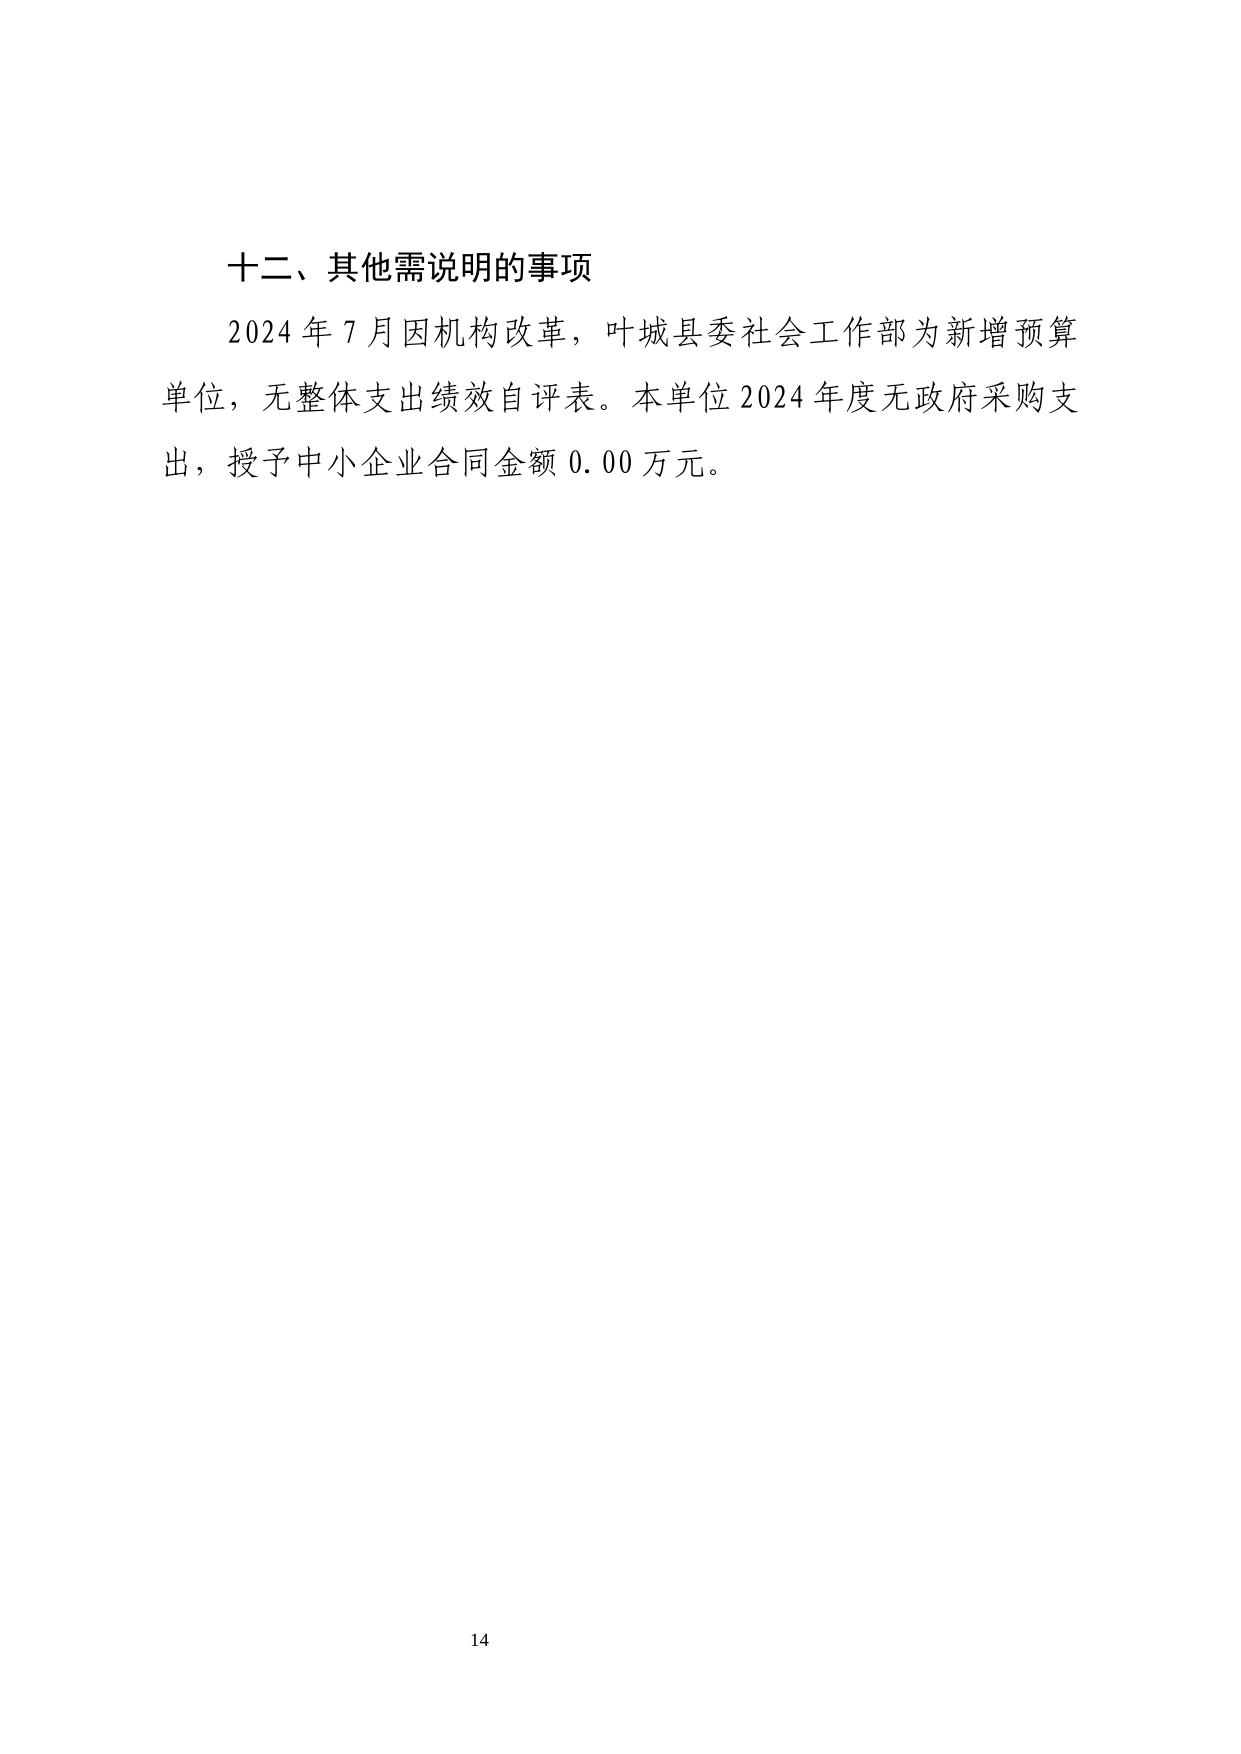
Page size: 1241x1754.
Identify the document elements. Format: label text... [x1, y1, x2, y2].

text 十二、其他需说明的事项 [159, 233, 1081, 298]
text 2024年7月因机构改革，叶城县委社会工作部为新增预算单位，无整体支出绩效自评表。本单位2024年度无政府采购支出，授予中小企业合同金额0.00万元。 [159, 298, 1081, 493]
